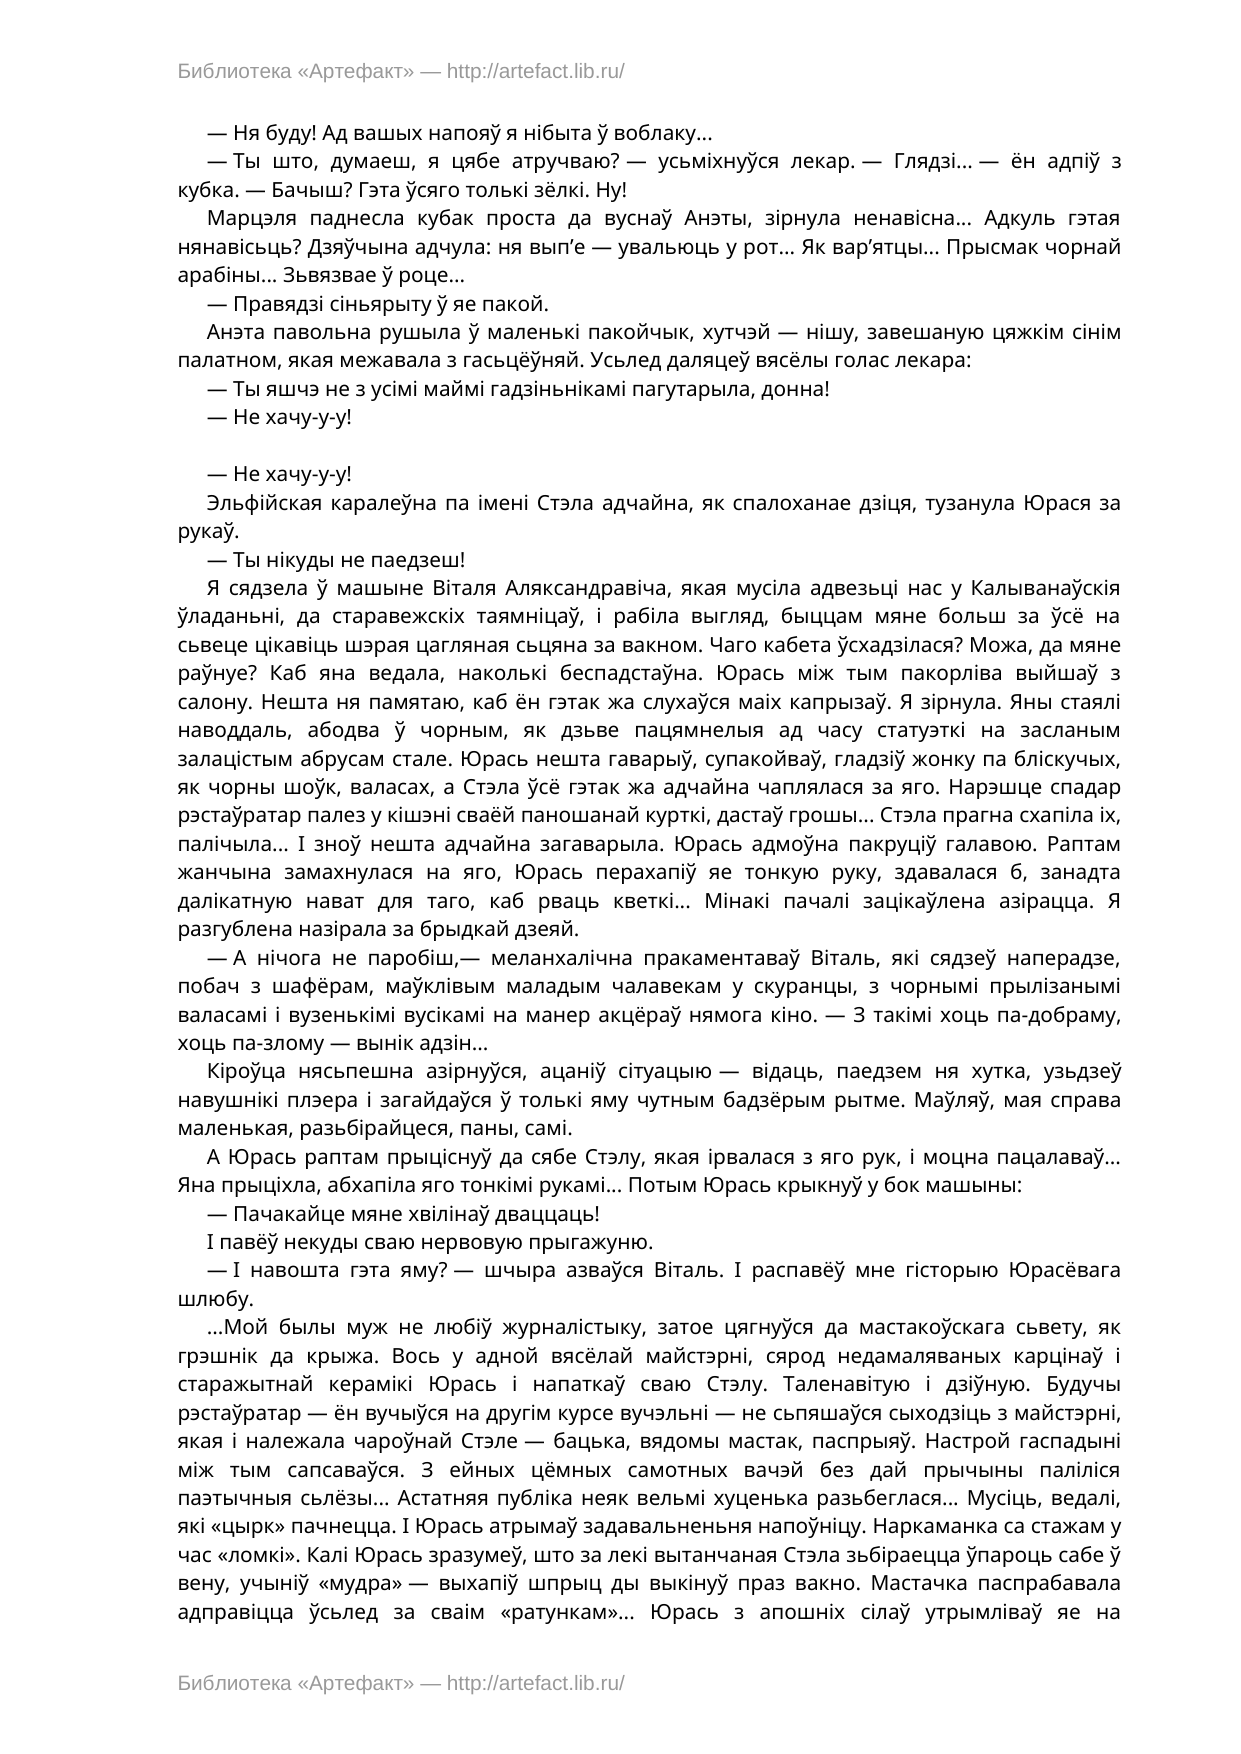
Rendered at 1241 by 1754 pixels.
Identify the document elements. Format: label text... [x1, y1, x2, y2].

text І павёў некуды сваю нервовую прыгажуню. [177, 1227, 1122, 1256]
text Марцэля паднесла кубак проста да вуснаў Анэты, зірнула ненавісна... Адкуль гэтая нянавісьць? Дзяўчына адчула: ня вып’е — увальюць у рот... Як вар’ятцы... Прысмак чорнай арабіны... Зьвязвае ў роце... [177, 203, 1122, 289]
text — Пачакайце мяне хвілінаў дваццаць! [177, 1199, 1122, 1227]
text — Правядзі сіньярыту ў яе пакой. [177, 289, 1122, 317]
text — Ты яшчэ не з усімі маймі гадзіньнікамі пагутарыла, донна! [177, 374, 1122, 402]
text А Юрась раптам прыціснуў да сябе Стэлу, якая ірвалася з яго рук, і моцна пацалаваў... Яна прыціхла, абхапіла яго тонкімі рукамі... Потым Юрась крыкнуў у бок машыны: [177, 1142, 1122, 1199]
text Анэта павольна рушыла ў маленькі пакойчык, хутчэй — нішу, завешаную цяжкім сінім палатном, якая межавала з гасьцёўняй. Усьлед даляцеў вясёлы голас лекара: [177, 317, 1122, 374]
text — А нічога не паробіш,— меланхалічна пракаментаваў Віталь, які сядзеў наперадзе, побач з шафёрам, маўклівым маладым чалавекам у скуранцы, з чорнымі прылізанымі валасамі і вузенькімі вусікамі на манер акцёраў нямога кіно. — З такімі хоць па-добраму, хоць па-злому — вынік адзін... [177, 943, 1122, 1057]
text Кіроўца нясьпешна азірнуўся, ацаніў сітуацыю — відаць, паедзем ня хутка, узьдзеў навушнікі плэера і загайдаўся ў толькі яму чутным бадзёрым рытме. Маўляў, мая справа маленькая, разьбірайцеся, паны, самі. [177, 1057, 1122, 1142]
text — І навошта гэта яму? — шчыра азваўся Віталь. І распавёў мне гісторыю Юрасёвага шлюбу. [177, 1256, 1122, 1312]
text — Не хачу-у-у! [177, 402, 1122, 431]
text — Ня буду! Ад вашых напояў я нібыта ў воблаку... [177, 118, 1122, 147]
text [177, 1312, 1122, 1625]
text Я сядзела ў машыне Віталя Аляксандравіча, якая мусіла адвезьці нас у Калыванаўскія ўладаньні, да старавежскіх таямніцаў, і рабіла выгляд, быццам мяне больш за ўсё на сьвеце цікавіць шэрая цагляная сьцяна за вакном. Чаго кабета ўсхадзілася? Можа, да мяне раўнуе? Каб яна ведала, наколькі беспадстаўна. Юрась між тым пакорліва выйшаў з салону. Нешта ня памятаю, каб ён гэтак жа слухаўся маіх капрызаў. Я зірнула. Яны стаялі наводдаль, абодва ў чорным, як дзьве пацямнелыя ад часу статуэткі на засланым залацістым абрусам стале. Юрась нешта гаварыў, супакойваў, гладзіў жонку па бліскучых, як чорны шоўк, валасах, а Стэла ўсё гэтак жа адчайна чаплялася за яго. Нарэшце спадар рэстаўратар палез у кішэні сваёй паношанай курткі, дастаў грошы... Стэла прагна схапіла іх, палічыла... І зноў нешта адчайна загаварыла. Юрась адмоўна пакруціў галавою. Раптам жанчына замахнулася на яго, Юрась перахапіў яе тонкую руку, здавалася б, занадта далікатную нават для таго, каб рваць кветкі... Мінакі пачалі зацікаўлена азірацца. Я разгублена назірала за брыдкай дзеяй. [177, 573, 1122, 943]
text — Ты што, думаеш, я цябе атручваю? — усьміхнуўся лекар. — Глядзі... — ён адпіў з кубка. — Бачыш? Гэта ўсяго толькі зёлкі. Ну! [177, 147, 1122, 203]
text — Ты нікуды не паедзеш! [177, 545, 1122, 573]
text Эльфійская каралеўна па імені Стэла адчайна, як спалоханае дзіця, тузанула Юрася за рукаў. [177, 488, 1122, 545]
text — Не хачу-у-у! [177, 459, 1122, 488]
